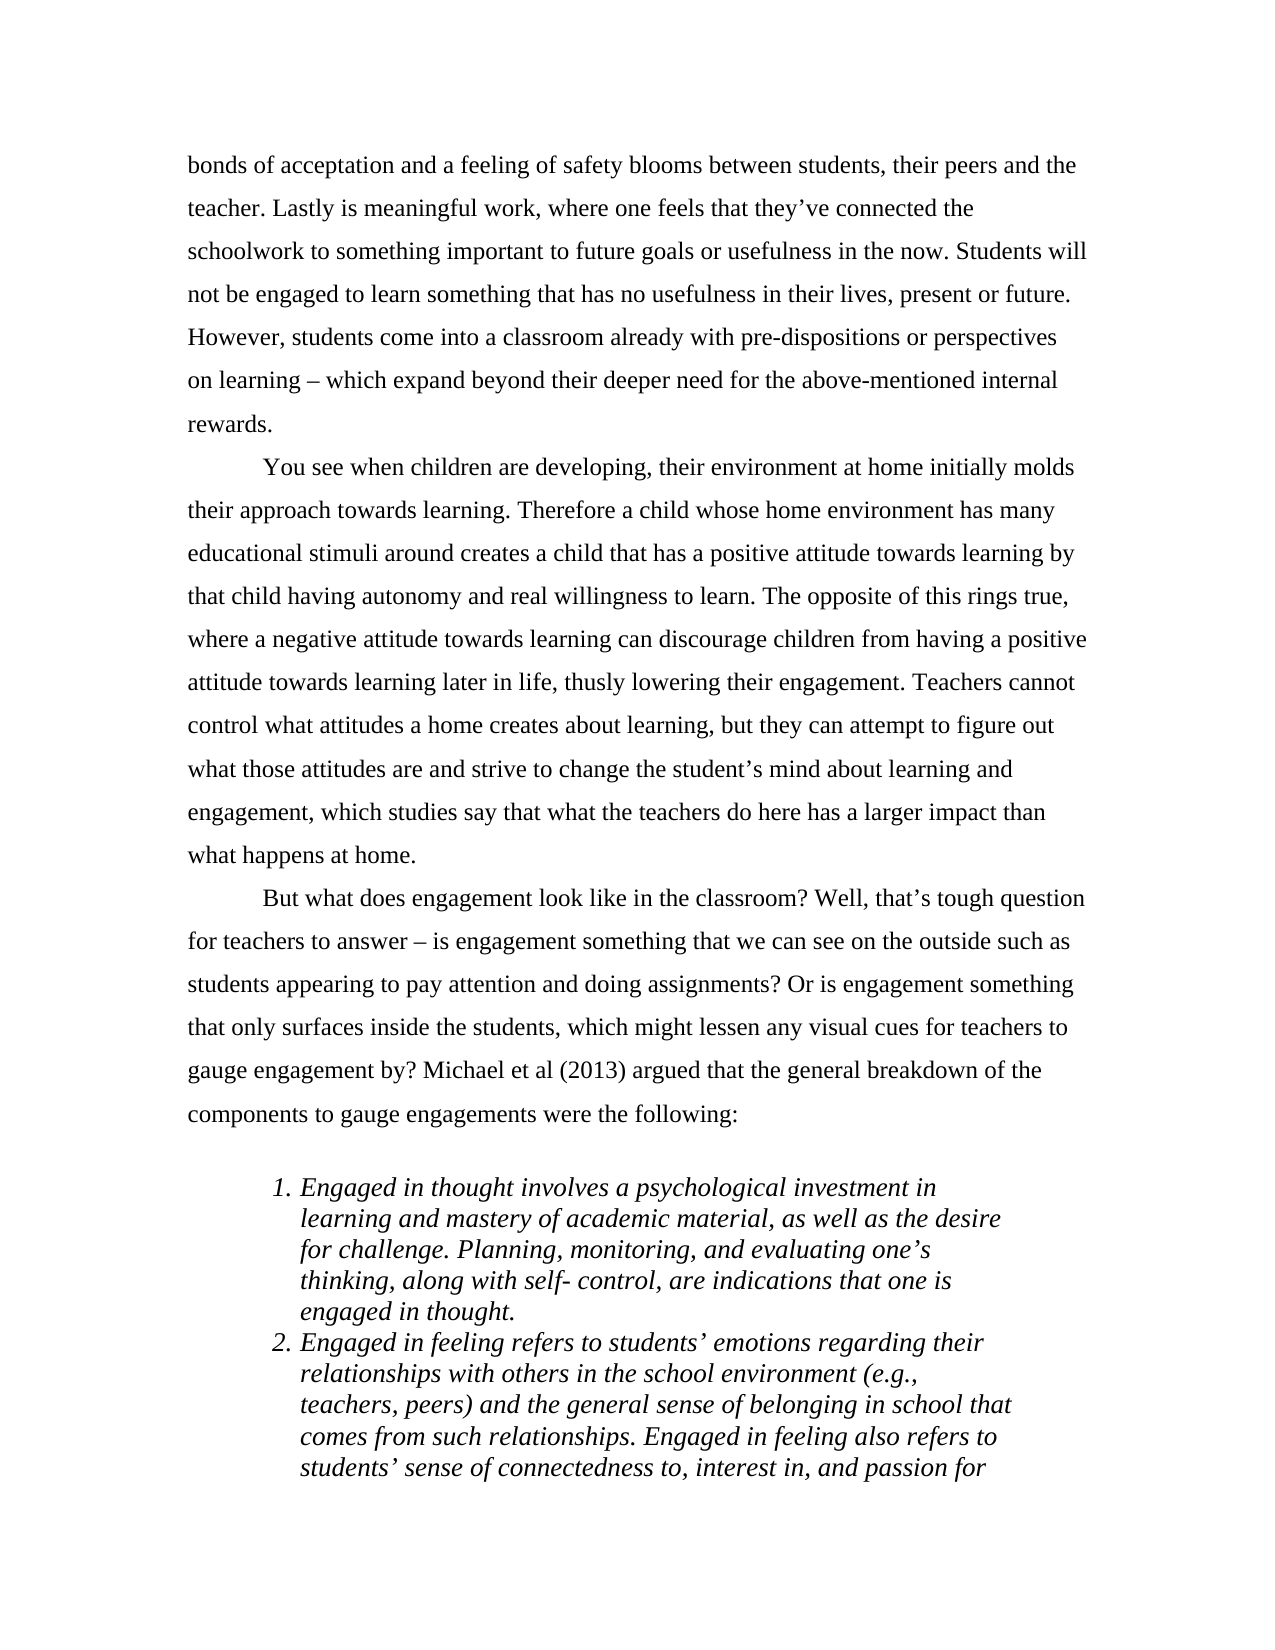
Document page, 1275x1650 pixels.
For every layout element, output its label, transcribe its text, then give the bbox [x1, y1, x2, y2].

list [272, 1326, 1022, 1482]
list Engaged in thought involves a psychological investment in learning and mastery of academic material, as well as the desire for challenge. Planning, monitoring, and evaluating one’s thinking, along with self- control, are indications that one is engaged in thought. [272, 1171, 1022, 1326]
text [187, 150, 1087, 437]
text But what does engagement look like in the classroom? Well, that’s tough question for teachers to answer – is engagement something that we can see on the outside such as students appearing to pay attention and doing assignments? Or is engagement something that only surfaces inside the students, which might lessen any visual cues for teachers to gauge engagement by? Michael et al (2013) argued that the general breakdown of the components to gauge engagements were the following: [187, 883, 1087, 1127]
text You see when children are developing, their environment at home initially molds their approach towards learning. Therefore a child whose home environment has many educational stimuli around creates a child that has a positive attitude towards learning by that child having autonomy and real willingness to learn. The opposite of this rings true, where a negative attitude towards learning can discourage children from having a positive attitude towards learning later in life, thusly lowering their engagement. Teachers cannot control what attitudes a home creates about learning, but they can attempt to figure out what those attitudes are and strive to change the student’s mind about learning and engagement, which studies say that what the teachers do here has a larger impact than what happens at home. [187, 452, 1087, 869]
